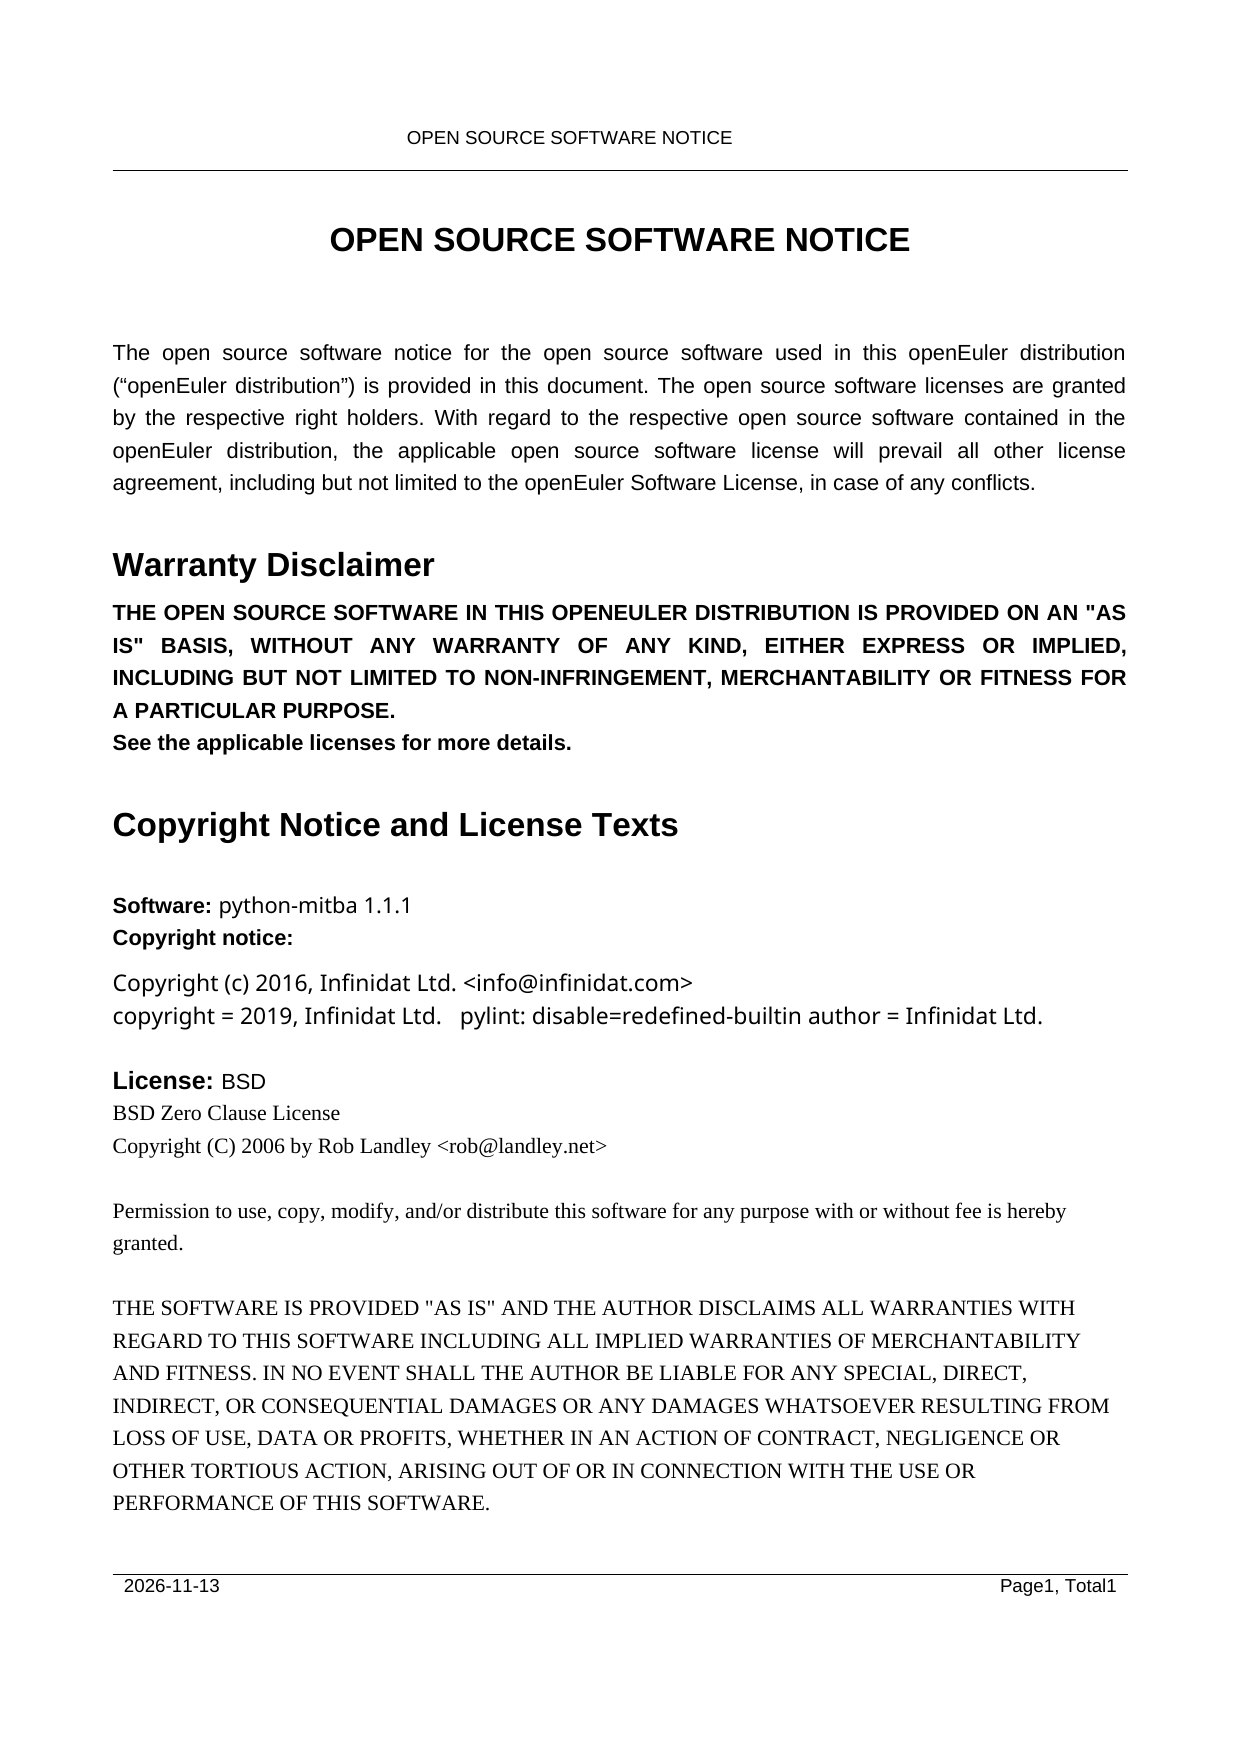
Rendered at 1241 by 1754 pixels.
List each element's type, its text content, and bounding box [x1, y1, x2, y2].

title Software: python-mitba 1.1.1 [112, 889, 1128, 921]
text OPEN SOURCE SOFTWARE NOTICE [112, 206, 1128, 271]
text Copyright notice: [112, 921, 1128, 954]
text License: BSD [112, 1064, 1128, 1096]
text The open source software notice for the open source software used in this openEuler distribution (“openEuler distribution”) is provided in this document. The open source software licenses are granted by the respective right holders. With regard to the respective open source software contained in the openEuler distribution, the applicable open source software license will prevail all other license agreement, including but not limited to the openEuler Software License, in case of any conflicts. [112, 336, 1128, 499]
text THE OPEN SOURCE SOFTWARE IN THIS OPENEULER DISTRIBUTION IS PROVIDED ON AN "AS IS" BASIS, WITHOUT ANY WARRANTY OF ANY KIND, EITHER EXPRESS OR IMPLIED, INCLUDING BUT NOT LIMITED TO NON-INFRINGEMENT, MERCHANTABILITY OR FITNESS FOR A PARTICULAR PURPOSE. See the applicable licenses for more details. [112, 596, 1128, 759]
text Copyright (c) 2016, Infinidat Ltd. <info@infinidat.com> copyright = 2019, Infinidat Ltd. pylint: disable=redefined-builtin author = Infinidat Ltd. [112, 966, 1128, 1064]
text Copyright Notice and License Texts [112, 791, 1128, 856]
text Warranty Disclaimer [112, 531, 1128, 596]
text BSD Zero Clause License Copyright (C) 2006 by Rob Landley <rob@landley.net> Permission to use, copy, modify, and/or distribute this software for any purpose with or without fee is hereby granted. THE SOFTWARE IS PROVIDED "AS IS" AND THE AUTHOR DISCLAIMS ALL WARRANTIES WITH REGARD TO THIS SOFTWARE INCLUDING ALL IMPLIED WARRANTIES OF MERCHANTABILITY AND FITNESS. IN NO EVENT SHALL THE AUTHOR BE LIABLE FOR ANY SPECIAL, DIRECT, INDIRECT, OR CONSEQUENTIAL DAMAGES OR ANY DAMAGES WHATSOEVER RESULTING FROM LOSS OF USE, DATA OR PROFITS, WHETHER IN AN ACTION OF CONTRACT, NEGLIGENCE OR OTHER TORTIOUS ACTION, ARISING OUT OF OR IN CONNECTION WITH THE USE OR PERFORMANCE OF THIS SOFTWARE. [112, 1096, 1128, 1551]
